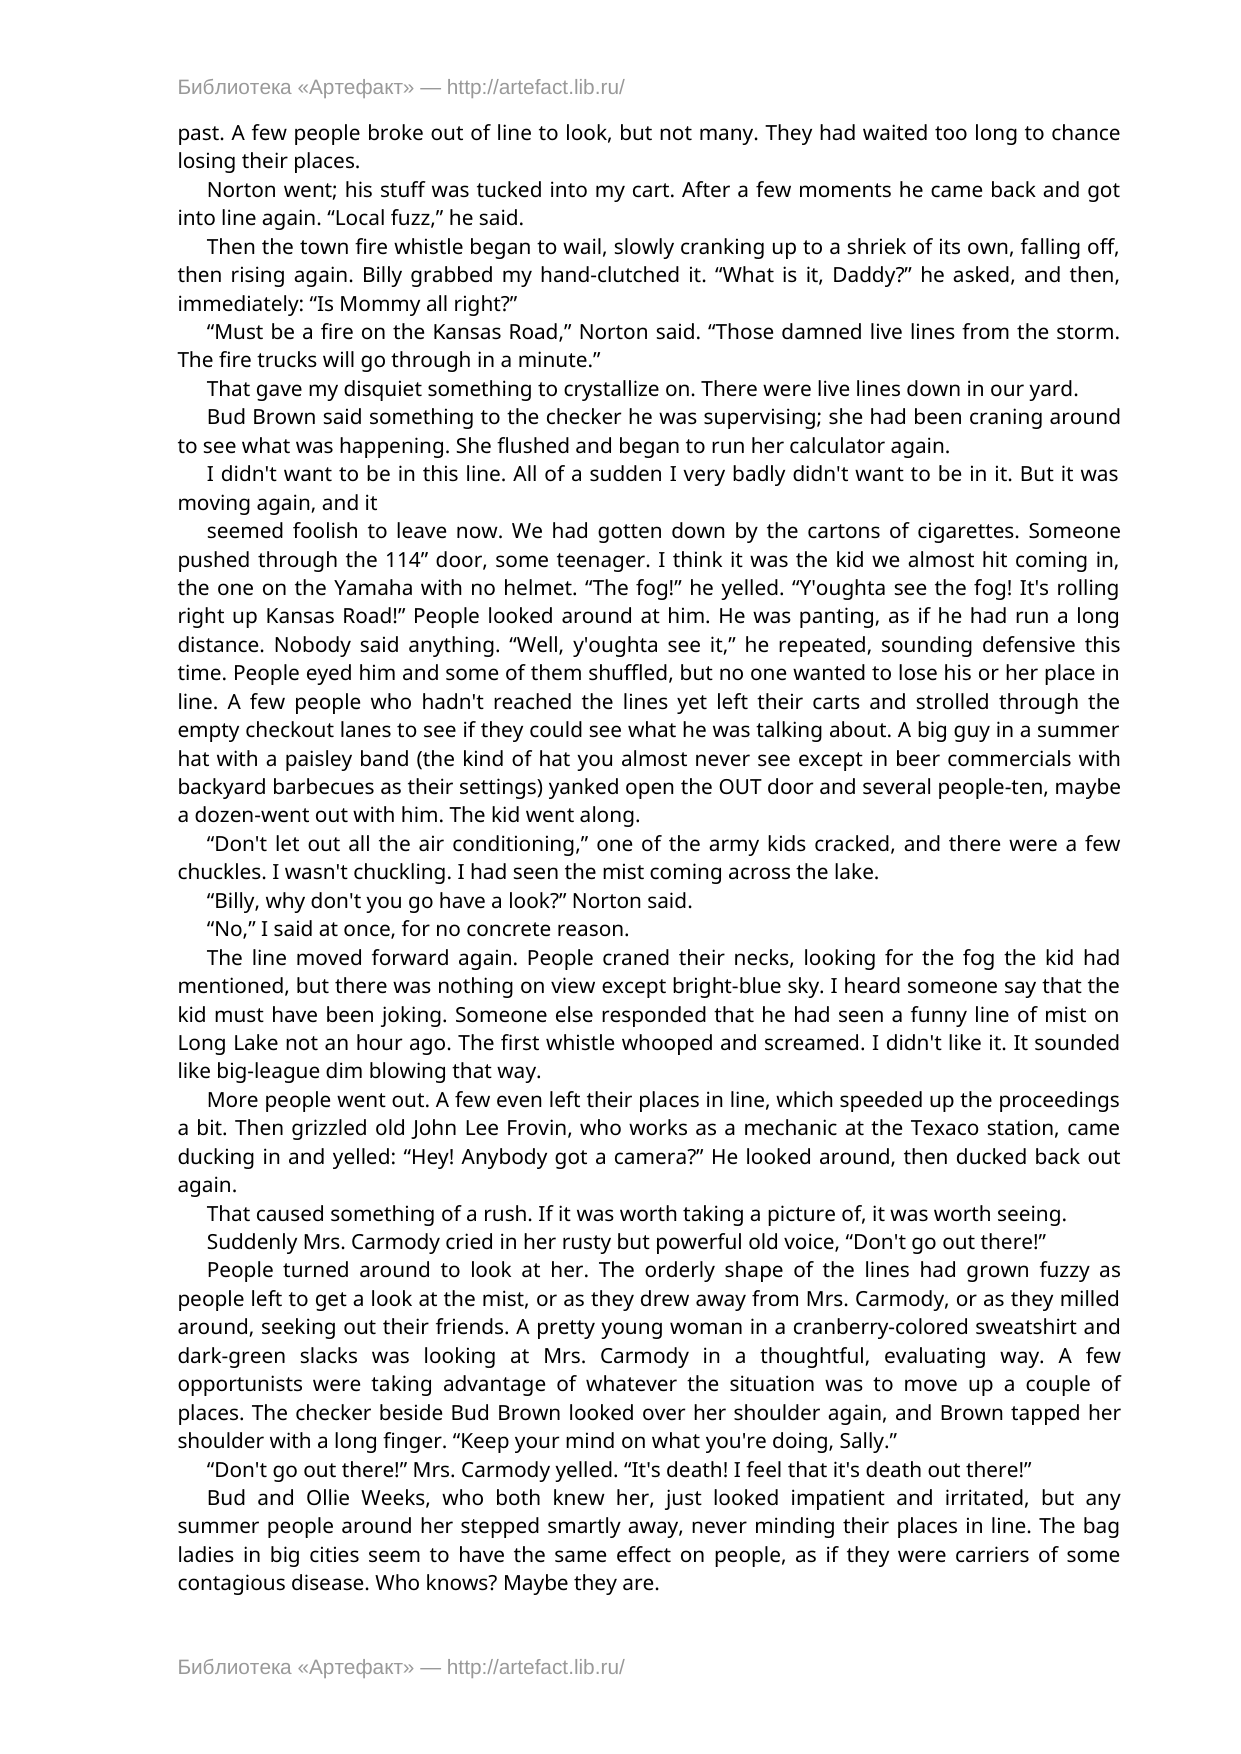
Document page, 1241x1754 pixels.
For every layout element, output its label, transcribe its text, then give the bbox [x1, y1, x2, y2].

text Suddenly Mrs. Carmody cried in her rusty but powerful old voice, “Don't go out there!” [177, 1227, 1122, 1256]
text People turned around to look at her. The orderly shape of the lines had grown fuzzy as people left to get a look at the mist, or as they drew away from Mrs. Carmody, or as they milled around, seeking out their friends. A pretty young woman in a cranberry-colored sweatshirt and dark-green slacks was looking at Mrs. Carmody in a thoughtful, evaluating way. A few opportunists were taking advantage of whatever the situation was to move up a couple of places. The checker beside Bud Brown looked over her shoulder again, and Brown tapped her shoulder with a long finger. “Keep your mind on what you're doing, Sally.” [177, 1256, 1122, 1455]
text Then the town fire whistle began to wail, slowly cranking up to a shriek of its own, falling off, then rising again. Billy grabbed my hand-clutched it. “What is it, Daddy?” he asked, and then, immediately: “Is Mommy all right?” [177, 232, 1122, 317]
text Norton went; his stuff was tucked into my cart. After a few moments he came back and got into line again. “Local fuzz,” he said. [177, 175, 1122, 232]
text More people went out. A few even left their places in line, which speeded up the proceedings a bit. Then grizzled old John Lee Frovin, who works as a mechanic at the Texaco station, came ducking in and yelled: “Hey! Anybody got a camera?” He looked around, then ducked back out again. [177, 1085, 1122, 1199]
text “Don't let out all the air conditioning,” one of the army kids cracked, and there were a few chuckles. I wasn't chuckling. I had seen the mist coming across the lake. [177, 829, 1122, 886]
text seemed foolish to leave now. We had gotten down by the cartons of cigarettes. Someone pushed through the 114” door, some teenager. I think it was the kid we almost hit coming in, the one on the Yamaha with no helmet. “The fog!” he yelled. “Y'oughta see the fog! It's rolling right up Kansas Road!” People looked around at him. He was panting, as if he had run a long distance. Nobody said anything. “Well, y'oughta see it,” he repeated, sounding defensive this time. People eyed him and some of them shuffled, but no one wanted to lose his or her place in line. A few people who hadn't reached the lines yet left their carts and strolled through the empty checkout lanes to see if they could see what he was talking about. A big guy in a summer hat with a paisley band (the kind of hat you almost never see except in beer commercials with backyard barbecues as their settings) yanked open the OUT door and several people-ten, maybe a dozen-went out with him. The kid went along. [177, 516, 1122, 829]
text That gave my disquiet something to crystallize on. There were live lines down in our yard. [177, 374, 1122, 402]
text “Don't go out there!” Mrs. Carmody yelled. “It's death! I feel that it's death out there!” [177, 1455, 1122, 1483]
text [177, 118, 1122, 175]
text That caused something of a rush. If it was worth taking a picture of, it was worth seeing. [177, 1199, 1122, 1227]
text “No,” I said at once, for no concrete reason. [177, 914, 1122, 943]
text Bud and Ollie Weeks, who both knew her, just looked impatient and irritated, but any summer people around her stepped smartly away, never minding their places in line. The bag ladies in big cities seem to have the same effect on people, as if they were carriers of some contagious disease. Who knows? Maybe they are. [177, 1483, 1122, 1597]
text Bud Brown said something to the checker he was supervising; she had been craning around to see what was happening. She flushed and began to run her calculator again. [177, 402, 1122, 459]
text “Billy, why don't you go have a look?” Norton said. [177, 886, 1122, 914]
text The line moved forward again. People craned their necks, looking for the fog the kid had mentioned, but there was nothing on view except bright-blue sky. I heard someone say that the kid must have been joking. Someone else responded that he had seen a funny line of mist on Long Lake not an hour ago. The first whistle whooped and screamed. I didn't like it. It sounded like big-league dim blowing that way. [177, 943, 1122, 1085]
text “Must be a fire on the Kansas Road,” Norton said. “Those damned live lines from the storm. The fire trucks will go through in a minute.” [177, 317, 1122, 374]
text I didn't want to be in this line. All of a sudden I very badly didn't want to be in it. But it was moving again, and it [177, 459, 1122, 516]
